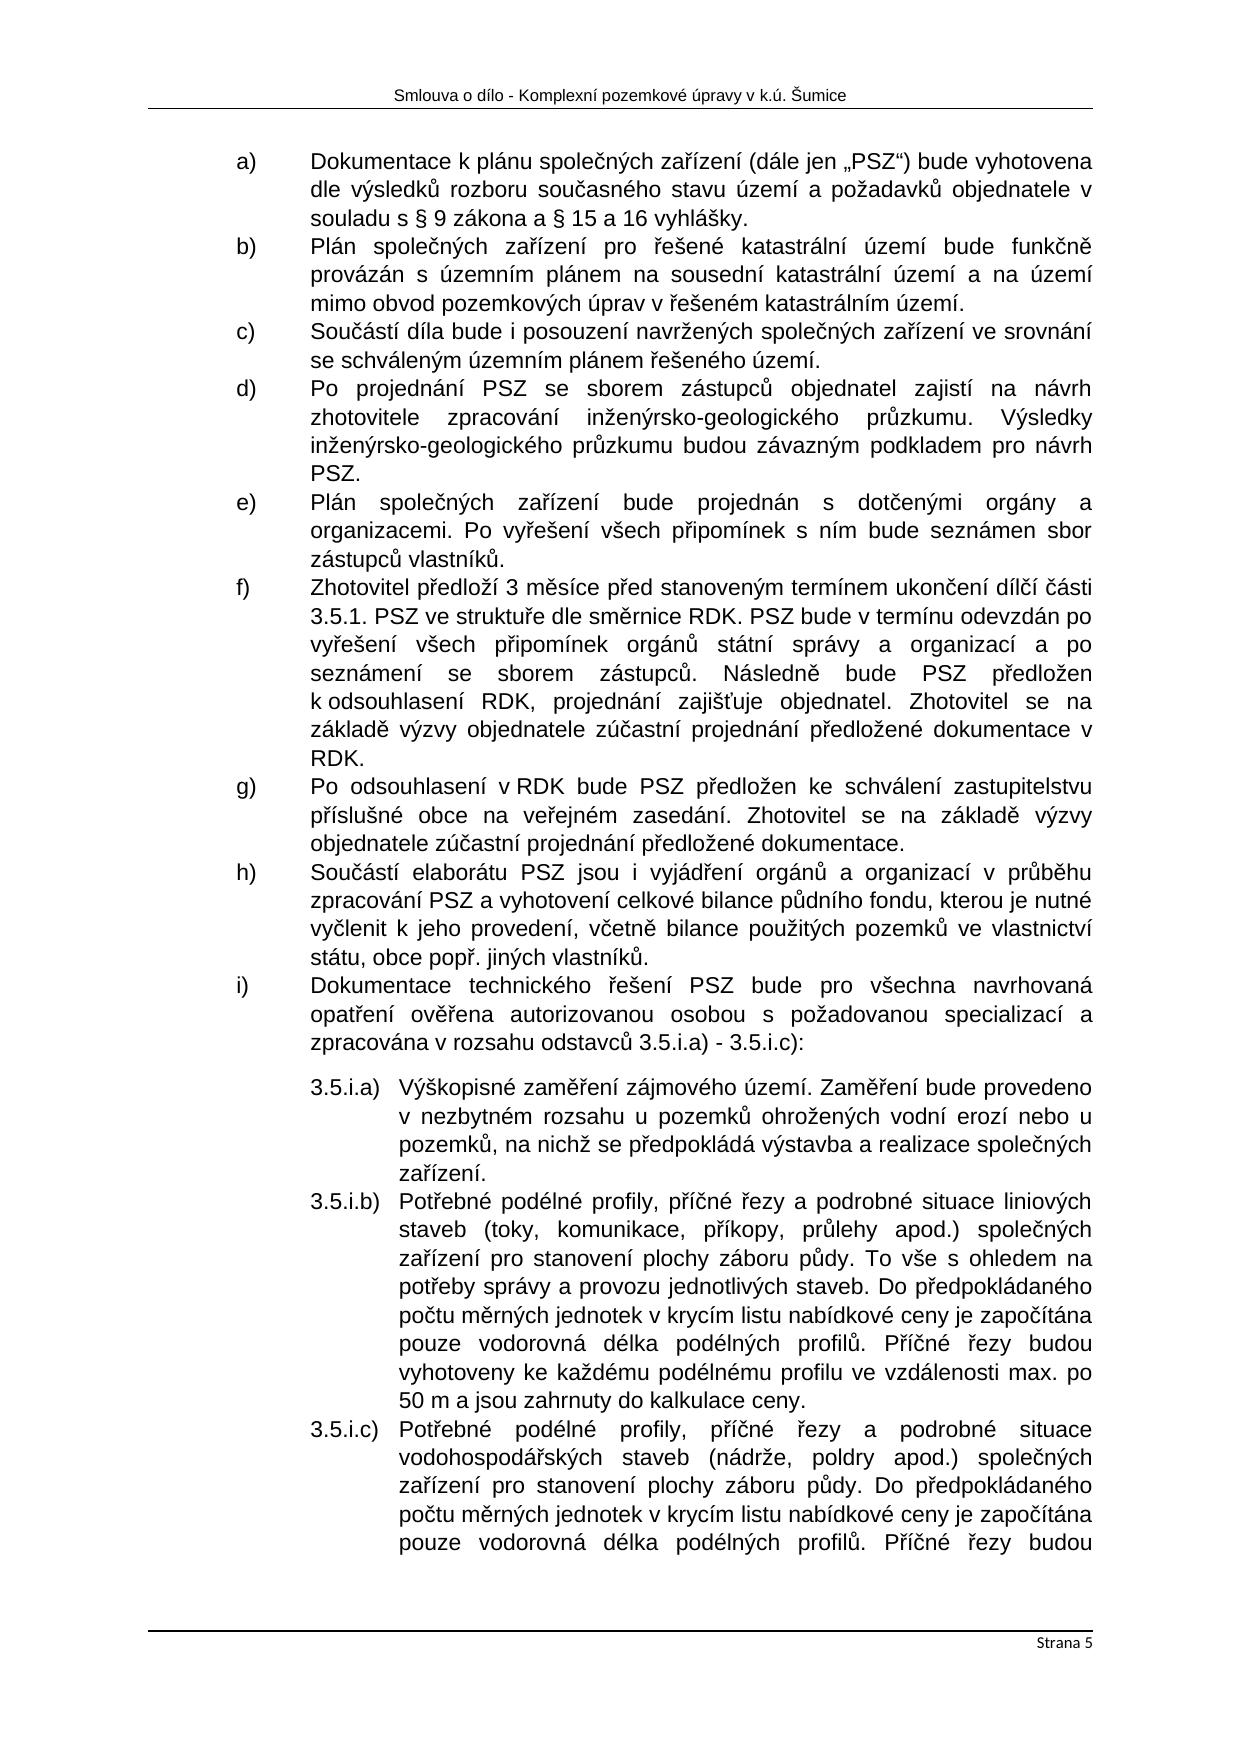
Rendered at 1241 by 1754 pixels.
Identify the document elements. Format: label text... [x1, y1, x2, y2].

text Zhotovitel předloží 3 měsíce před stanoveným termínem ukončení dílčí části 3.5.1. PSZ ve struktuře dle směrnice RDK. PSZ bude v termínu odevzdán po vyřešení všech připomínek orgánů státní správy a organizací a po seznámení se sborem zástupců. Následně bude PSZ předložen k odsouhlasení RDK, projednání zajišťuje objednatel. Zhotovitel se na základě výzvy objednatele zúčastní projednání předložené dokumentace v RDK. [236, 574, 1093, 771]
text Součástí elaborátu PSZ jsou i vyjádření orgánů a organizací v průběhu zpracování PSZ a vyhotovení celkové bilance půdního fondu, kterou je nutné vyčlenit k jeho provedení, včetně bilance použitých pozemků ve vlastnictví státu, obce popř. jiných vlastníků. [236, 858, 1093, 970]
text Po odsouhlasení v RDK bude PSZ předložen ke schválení zastupitelstvu příslušné obce na veřejném zasedání. Zhotovitel se na základě výzvy objednatele zúčastní projednání předložené dokumentace. [236, 773, 1093, 856]
list 3.5.i.b) Potřebné podélné profily, příčné řezy a podrobné situace liniových staveb (toky, komunikace, příkopy, průlehy apod.) společných zařízení pro stanovení plochy záboru půdy. To vše s ohledem na potřeby správy a provozu jednotlivých staveb. Do předpokládaného počtu měrných jednotek v krycím listu nabídkové ceny je započítána pouze vodorovná délka podélných profilů. Příčné řezy budou vyhotoveny ke každému podélnému profilu ve vzdálenosti max. po 50 m a jsou zahrnuty do kalkulace ceny. [310, 1188, 1093, 1413]
text Dokumentace k plánu společných zařízení (dále jen „PSZ“) bude vyhotovena dle výsledků rozboru současného stavu území a požadavků objednatele v souladu s § 9 zákona a § 15 a 16 vyhlášky. [236, 148, 1093, 231]
list 3.5.i.a) Výškopisné zaměření zájmového území. Zaměření bude provedeno v nezbytném rozsahu u pozemků ohrožených vodní erozí nebo u pozemků, na nichž se předpokládá výstavba a realizace společných zařízení. [310, 1074, 1093, 1186]
text Plán společných zařízení pro řešené katastrální území bude funkčně provázán s územním plánem na sousední katastrální území a na území mimo obvod pozemkových úprav v řešeném katastrálním území. [236, 233, 1093, 316]
text Po projednání PSZ se sborem zástupců objednatel zajistí na návrh zhotovitele zpracování inženýrsko-geologického průzkumu. Výsledky inženýrsko-geologického průzkumu budou závazným podkladem pro návrh PSZ. [236, 375, 1093, 487]
text Plán společných zařízení bude projednán s dotčenými orgány a organizacemi. Po vyřešení všech připomínek s ním bude seznámen sbor zástupců vlastníků. [236, 489, 1093, 572]
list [310, 1416, 1093, 1556]
text Součástí díla bude i posouzení navržených společných zařízení ve srovnání se schváleným územním plánem řešeného území. [236, 318, 1093, 373]
text Dokumentace technického řešení PSZ bude pro všechna navrhovaná opatření ověřena autorizovanou osobou s požadovanou specializací a zpracována v rozsahu odstavců 3.5.i.a) - 3.5.i.c): [236, 972, 1093, 1056]
